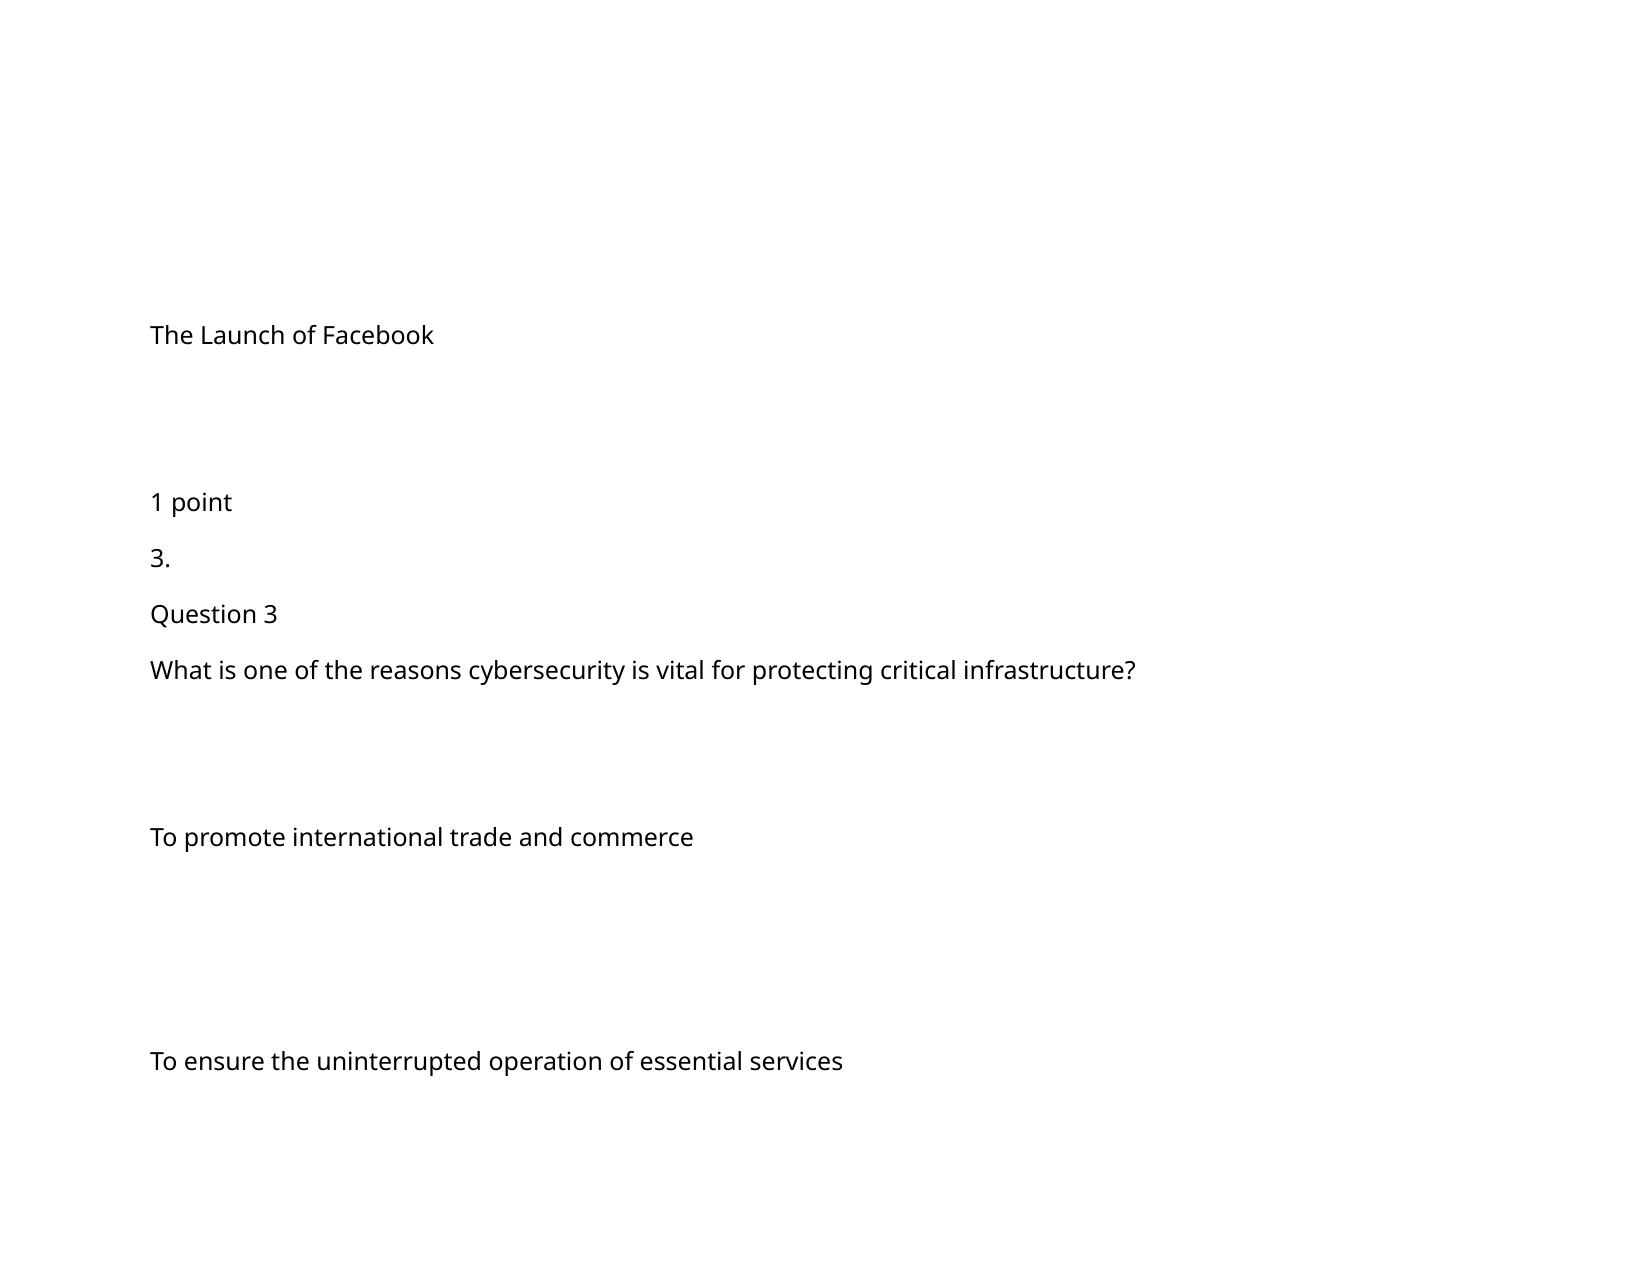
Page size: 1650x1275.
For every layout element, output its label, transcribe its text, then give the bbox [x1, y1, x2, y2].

text What is one of the reasons cybersecurity is vital for protecting critical infrastructure? [150, 652, 1500, 687]
text To promote international trade and commerce [150, 820, 1500, 854]
text 3. [150, 541, 1500, 575]
text 1 point [150, 485, 1500, 519]
text To ensure the uninterrupted operation of essential services [150, 1043, 1500, 1077]
text Question 3 [150, 597, 1500, 631]
text The Launch of Facebook [150, 317, 1500, 352]
